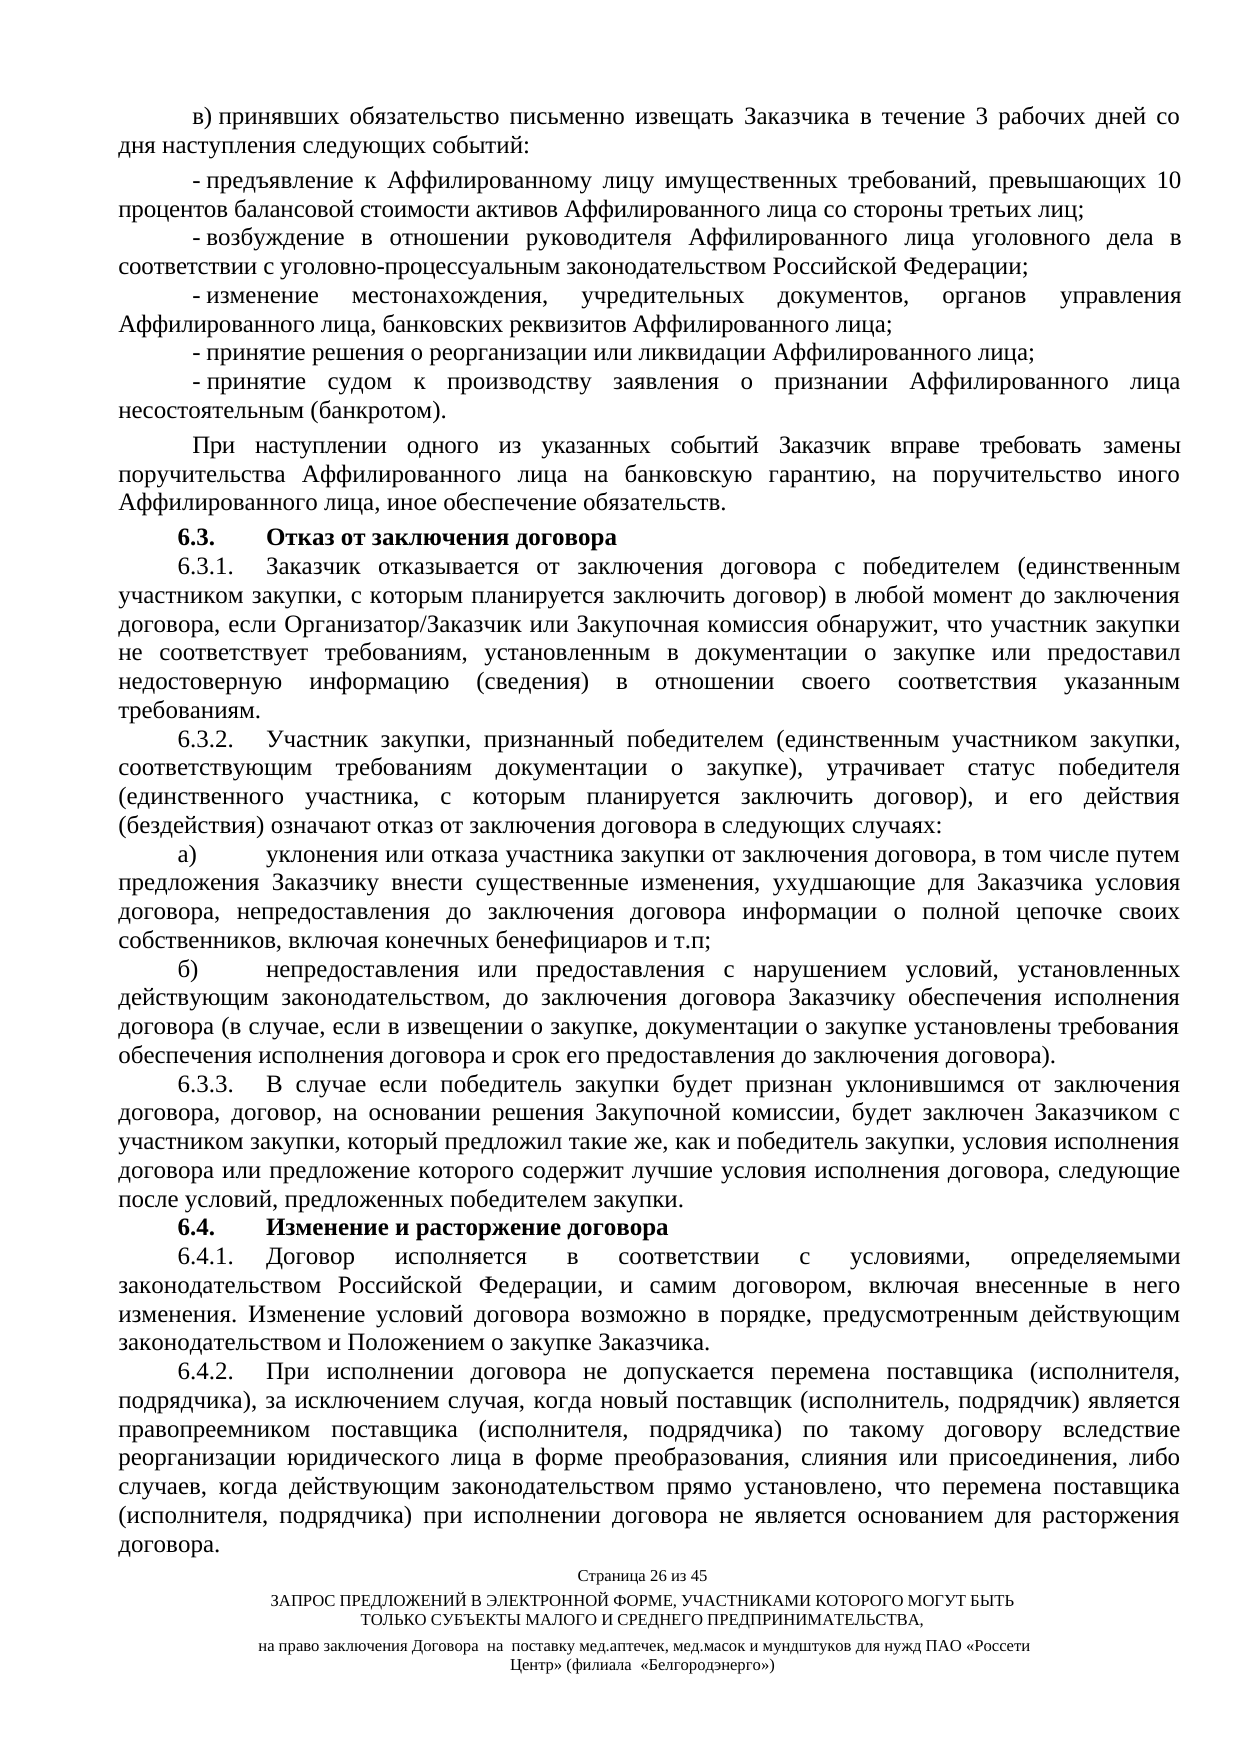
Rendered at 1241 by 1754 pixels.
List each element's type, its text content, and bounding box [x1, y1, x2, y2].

subtitle Отказ от заключения договора [118, 522, 1181, 551]
list изменение местонахождения, учредительных документов, органов управления Аффилированного лица, банковских реквизитов Аффилированного лица; [118, 280, 1181, 337]
list принятие решения о реорганизации или ликвидации Аффилированного лица; [118, 337, 1181, 366]
subtitle Заказчик отказывается от заключения договора с победителем (единственным участником закупки, с которым планируется заключить договор) в любой момент до заключения договора, если Организатор/Заказчик или Закупочная комиссия обнаружит, что участник закупки не соответствует требованиям, установленным в документации о закупке или предоставил недостоверную информацию (сведения) в отношении своего соответствия указанным требованиям. [118, 551, 1181, 724]
list возбуждение в отношении руководителя Аффилированного лица уголовного дела в соответствии с уголовно-процессуальным законодательством Российской Федерации; [118, 222, 1181, 280]
list уклонения или отказа участника закупки от заключения договора, в том числе путем предложения Заказчику внести существенные изменения, ухудшающие для Заказчика условия договора, непредоставления до заключения договора информации о полной цепочке своих собственников, включая конечных бенефициаров и т.п; [118, 839, 1181, 954]
subtitle Участник закупки, признанный победителем (единственным участником закупки, соответствующим требованиям документации о закупке), утрачивает статус победителя (единственного участника, с которым планируется заключить договор), и его действия (бездействия) означают отказ от заключения договора в следующих случаях: [118, 724, 1181, 839]
subtitle Изменение и расторжение договора [118, 1212, 1181, 1241]
text - принятие судом к производству заявления о признании Аффилированного лица несостоятельным (банкротом). [118, 366, 1181, 424]
text в) принявших обязательство письменно извещать Заказчика в течение 3 рабочих дней со дня наступления следующих событий: [118, 101, 1181, 159]
subtitle В случае если победитель закупки будет признан уклонившимся от заключения договора, договор, на основании решения Закупочной комиссии, будет заключен Заказчиком с участником закупки, который предложил такие же, как и победитель закупки, условия исполнения договора или предложение которого содержит лучшие условия исполнения договора, следующие после условий, предложенных победителем закупки. [118, 1069, 1181, 1212]
list предъявление к Аффилированному лицу имущественных требований, превышающих 10 процентов балансовой стоимости активов Аффилированного лица со стороны третьих лиц; [118, 165, 1181, 222]
text При наступлении одного из указанных событий Заказчик вправе требовать замены поручительства Аффилированного лица на банковскую гарантию, на поручительство иного Аффилированного лица, иное обеспечение обязательств. [118, 430, 1181, 516]
list непредоставления или предоставления с нарушением условий, установленных действующим законодательством, до заключения договора Заказчику обеспечения исполнения договора (в случае, если в извещении о закупке, документации о закупке установлены требования обеспечения исполнения договора и срок его предоставления до заключения договора). [118, 954, 1181, 1069]
subtitle При исполнении договора не допускается перемена поставщика (исполнителя, подрядчика), за исключением случая, когда новый поставщик (исполнитель, подрядчик) является правопреемником поставщика (исполнителя, подрядчика) по такому договору вследствие реорганизации юридического лица в форме преобразования, слияния или присоединения, либо случаев, когда действующим законодательством прямо установлено, что перемена поставщика (исполнителя, подрядчика) при исполнении договора не является основанием для расторжения договора. [118, 1356, 1181, 1557]
subtitle Договор исполняется в соответствии с условиями, определяемыми законодательством Российской Федерации, и самим договором, включая внесенные в него изменения. Изменение условий договора возможно в порядке, предусмотренным действующим законодательством и Положением о закупке Заказчика. [118, 1241, 1181, 1356]
